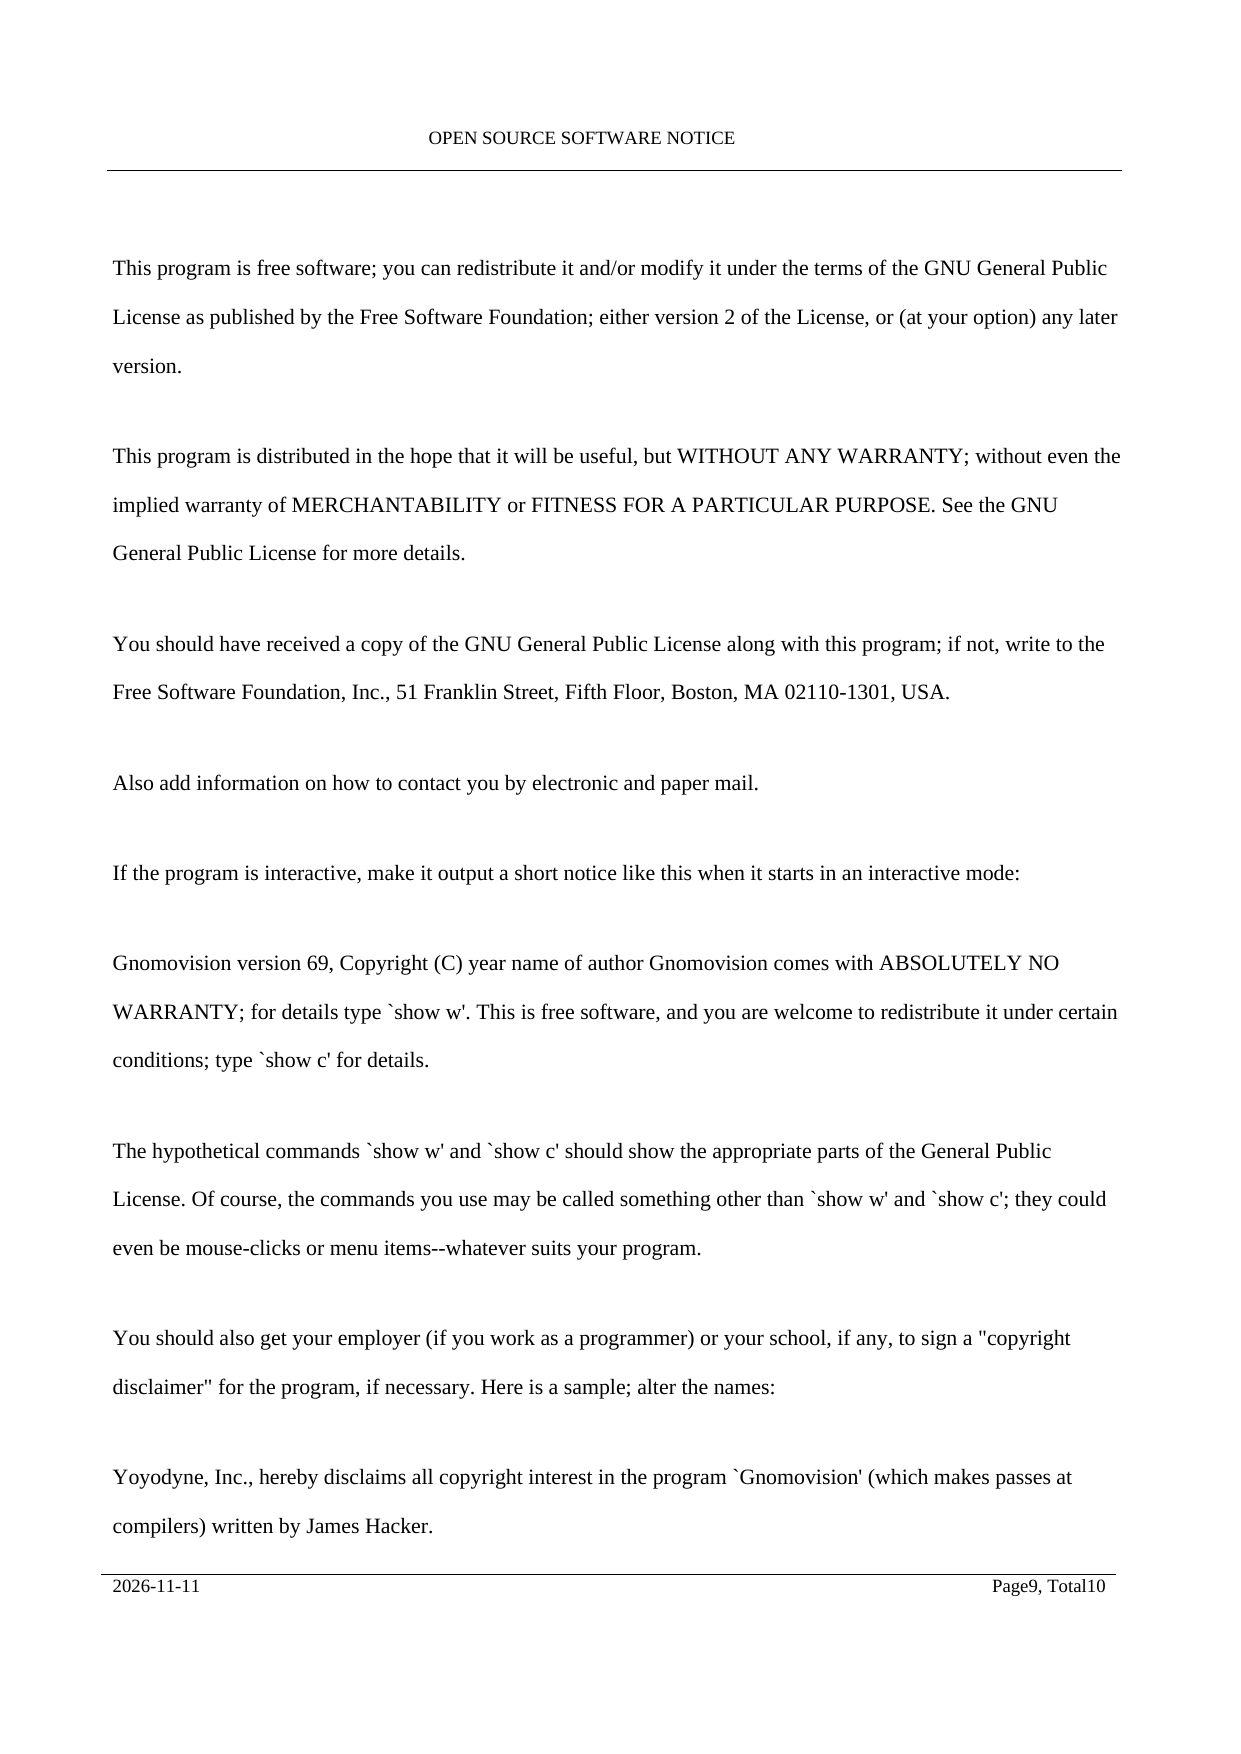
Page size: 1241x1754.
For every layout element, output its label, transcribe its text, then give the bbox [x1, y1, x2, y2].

text Gnomovision version 69, Copyright (C) year name of author Gnomovision comes with ABSOLUTELY NO WARRANTY; for details type `show w'. This is free software, and you are welcome to redistribute it under certain conditions; type `show c' for details. [112, 946, 1128, 1076]
text Yoyodyne, Inc., hereby disclaims all copyright interest in the program `Gnomovision' (which makes passes at compilers) written by James Hacker. [112, 1461, 1128, 1542]
text You should also get your employer (if you work as a programmer) or your school, if any, to sign a "copyright disclaimer" for the program, if necessary. Here is a sample; alter the names: [112, 1322, 1128, 1403]
text The hypothetical commands `show w' and `show c' should show the appropriate parts of the General Public License. Of course, the commands you use may be called something other than `show w' and `show c'; they could even be mouse-clicks or menu items--whatever suits your program. [112, 1134, 1128, 1264]
text If the program is interactive, make it output a short notice like this when it starts in an interactive mode: [112, 856, 1128, 888]
text This program is distributed in the hope that it will be useful, but WITHOUT ANY WARRANTY; without even the implied warranty of MERCHANTABILITY or FITNESS FOR A PARTICULAR PURPOSE. See the GNU General Public License for more details. [112, 439, 1128, 569]
text Also add information on how to contact you by electronic and paper mail. [112, 766, 1128, 798]
text This program is free software; you can redistribute it and/or modify it under the terms of the GNU General Public License as published by the Free Software Foundation; either version 2 of the License, or (at your option) any later version. [112, 251, 1128, 381]
text You should have received a copy of the GNU General Public License along with this program; if not, write to the Free Software Foundation, Inc., 51 Franklin Street, Fifth Floor, Boston, MA 02110-1301, USA. [112, 627, 1128, 708]
